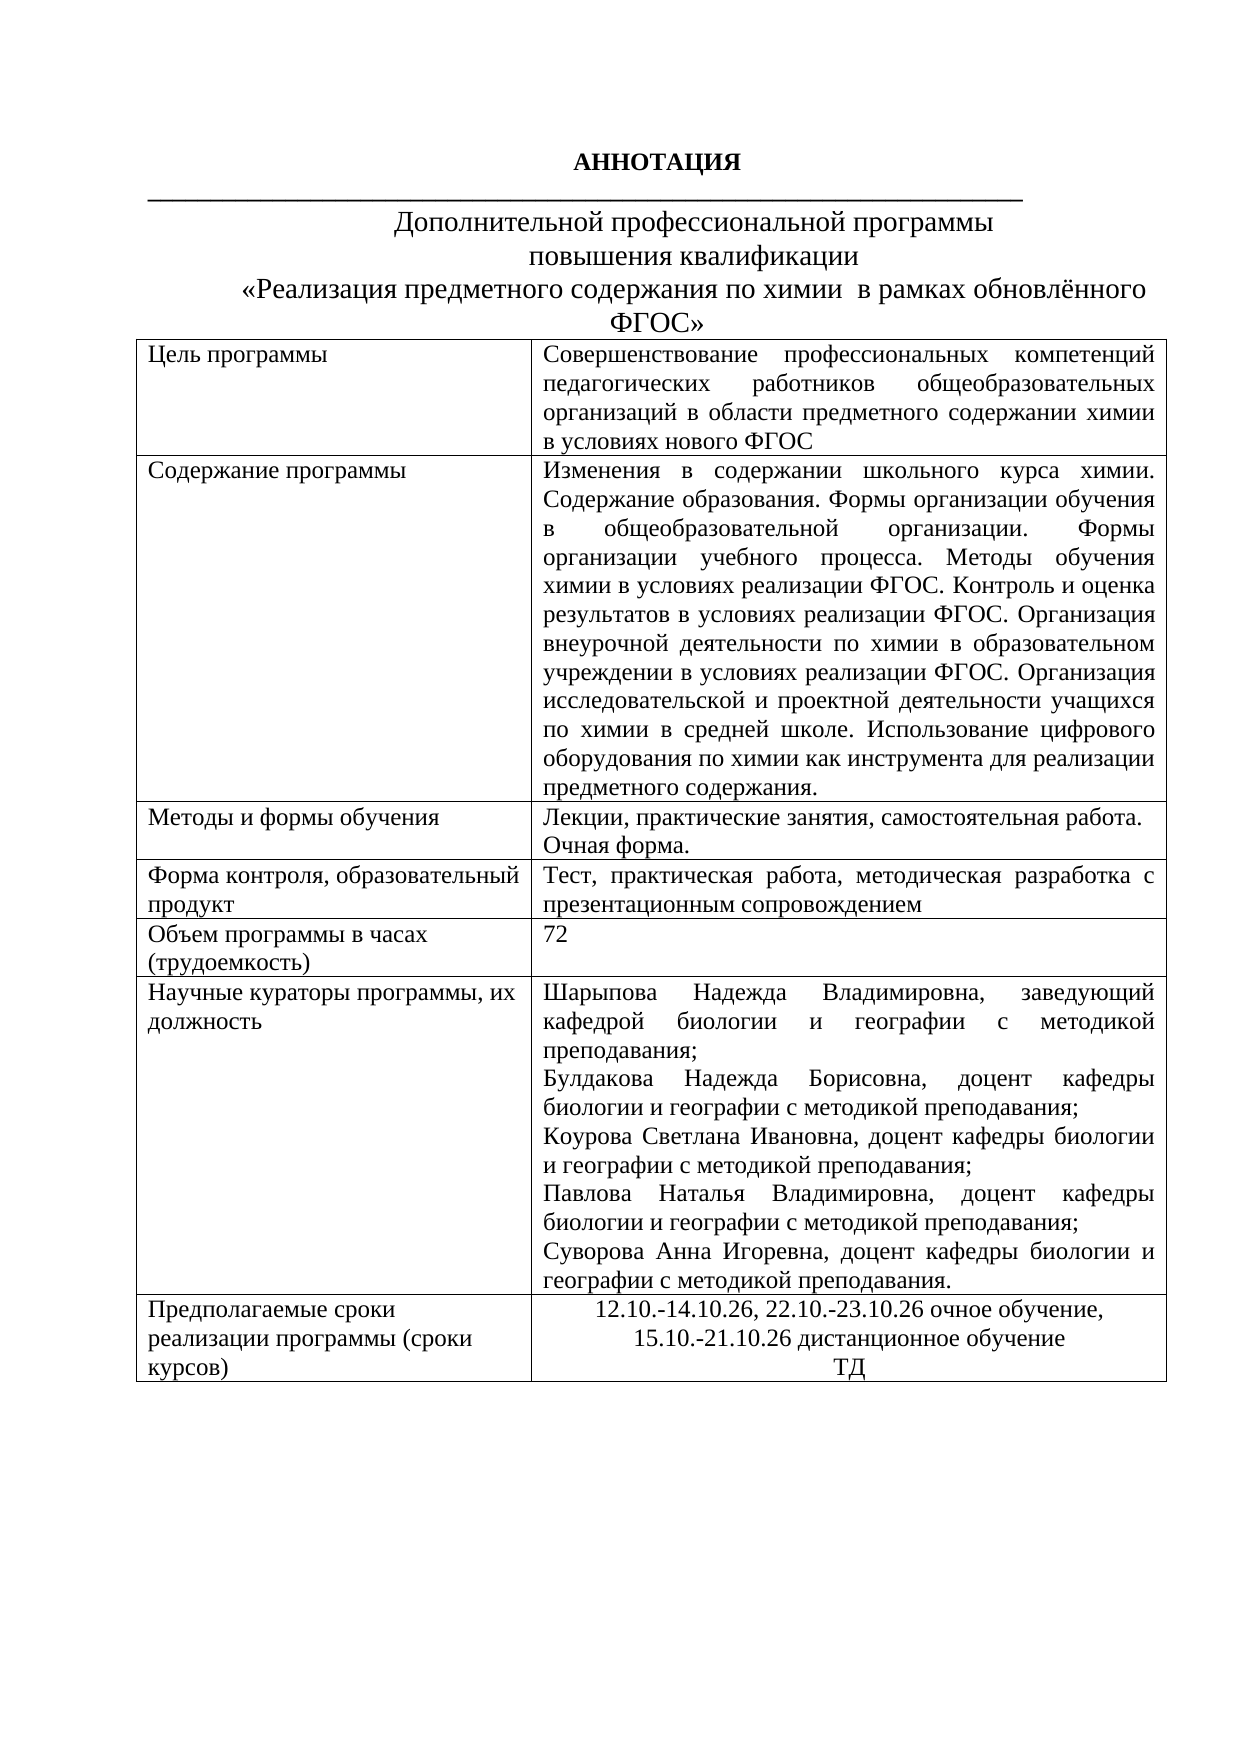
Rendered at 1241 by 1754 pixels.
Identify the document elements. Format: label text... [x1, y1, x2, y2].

table_cell Изменения в содержании школьного курса химии. Содержание образования. Формы организации обучения в общеобразовательной организации. Формы организации учебного процесса. Методы обучения химии в условиях реализации ФГОС. Контроль и оценка результатов в условиях реализации ФГОС. Организация внеурочной деятельности по химии в образовательном учреждении в условиях реализации ФГОС. Организация исследовательской и проектной деятельности учащихся по химии в средней школе. Использование цифрового оборудования по химии как инструмента для реализации предметного содержания. [532, 456, 1166, 801]
text повышения квалификации [148, 238, 1166, 271]
table_cell Объем программы в часах (трудоемкость) [137, 919, 531, 976]
table_cell Научные кураторы программы, их должность [137, 977, 531, 1293]
table_cell Тест, практическая работа, методическая разработка с презентационным сопровождением [532, 860, 1166, 918]
table_cell Шарыпова Надежда Владимировна, заведующий кафедрой биологии и географии с методикой преподавания; Булдакова Надежда Борисовна, доцент кафедры биологии и географии с методикой преподавания; Коурова Светлана Ивановна, доцент кафедры биологии и географии с методикой преподавания; Павлова Наталья Владимировна, доцент кафедры биологии и географии с методикой преподавания; Суворова Анна Игоревна, доцент кафедры биологии и географии с методикой преподавания. [532, 977, 1166, 1293]
table_cell Лекции, практические занятия, самостоятельная работа. Очная форма. [532, 802, 1166, 859]
text ______________________________________________________________________ [148, 176, 1166, 204]
table_header Совершенствование профессиональных компетенций педагогических работников общеобразовательных организаций в области предметного содержании химии в условиях нового ФГОС [532, 340, 1166, 454]
table_header Цель программы [137, 340, 531, 454]
table_cell Содержание программы [137, 456, 531, 801]
text АННОТАЦИЯ [148, 147, 1166, 176]
table_cell 72 [532, 919, 1166, 976]
table_cell 12.10.-14.10.26, 22.10.-23.10.26 очное обучение, 15.10.-21.10.26 дистанционное обучение ТД [532, 1295, 1166, 1381]
table_cell Предполагаемые сроки реализации программы (сроки курсов) [137, 1295, 531, 1381]
text «Реализация предметного содержания по химии в рамках обновлённого ФГОС» [148, 271, 1166, 338]
table_cell Методы и формы обучения [137, 802, 531, 859]
table_cell Форма контроля, образовательный продукт [137, 860, 531, 918]
text Дополнительной профессиональной программы [148, 204, 1166, 238]
